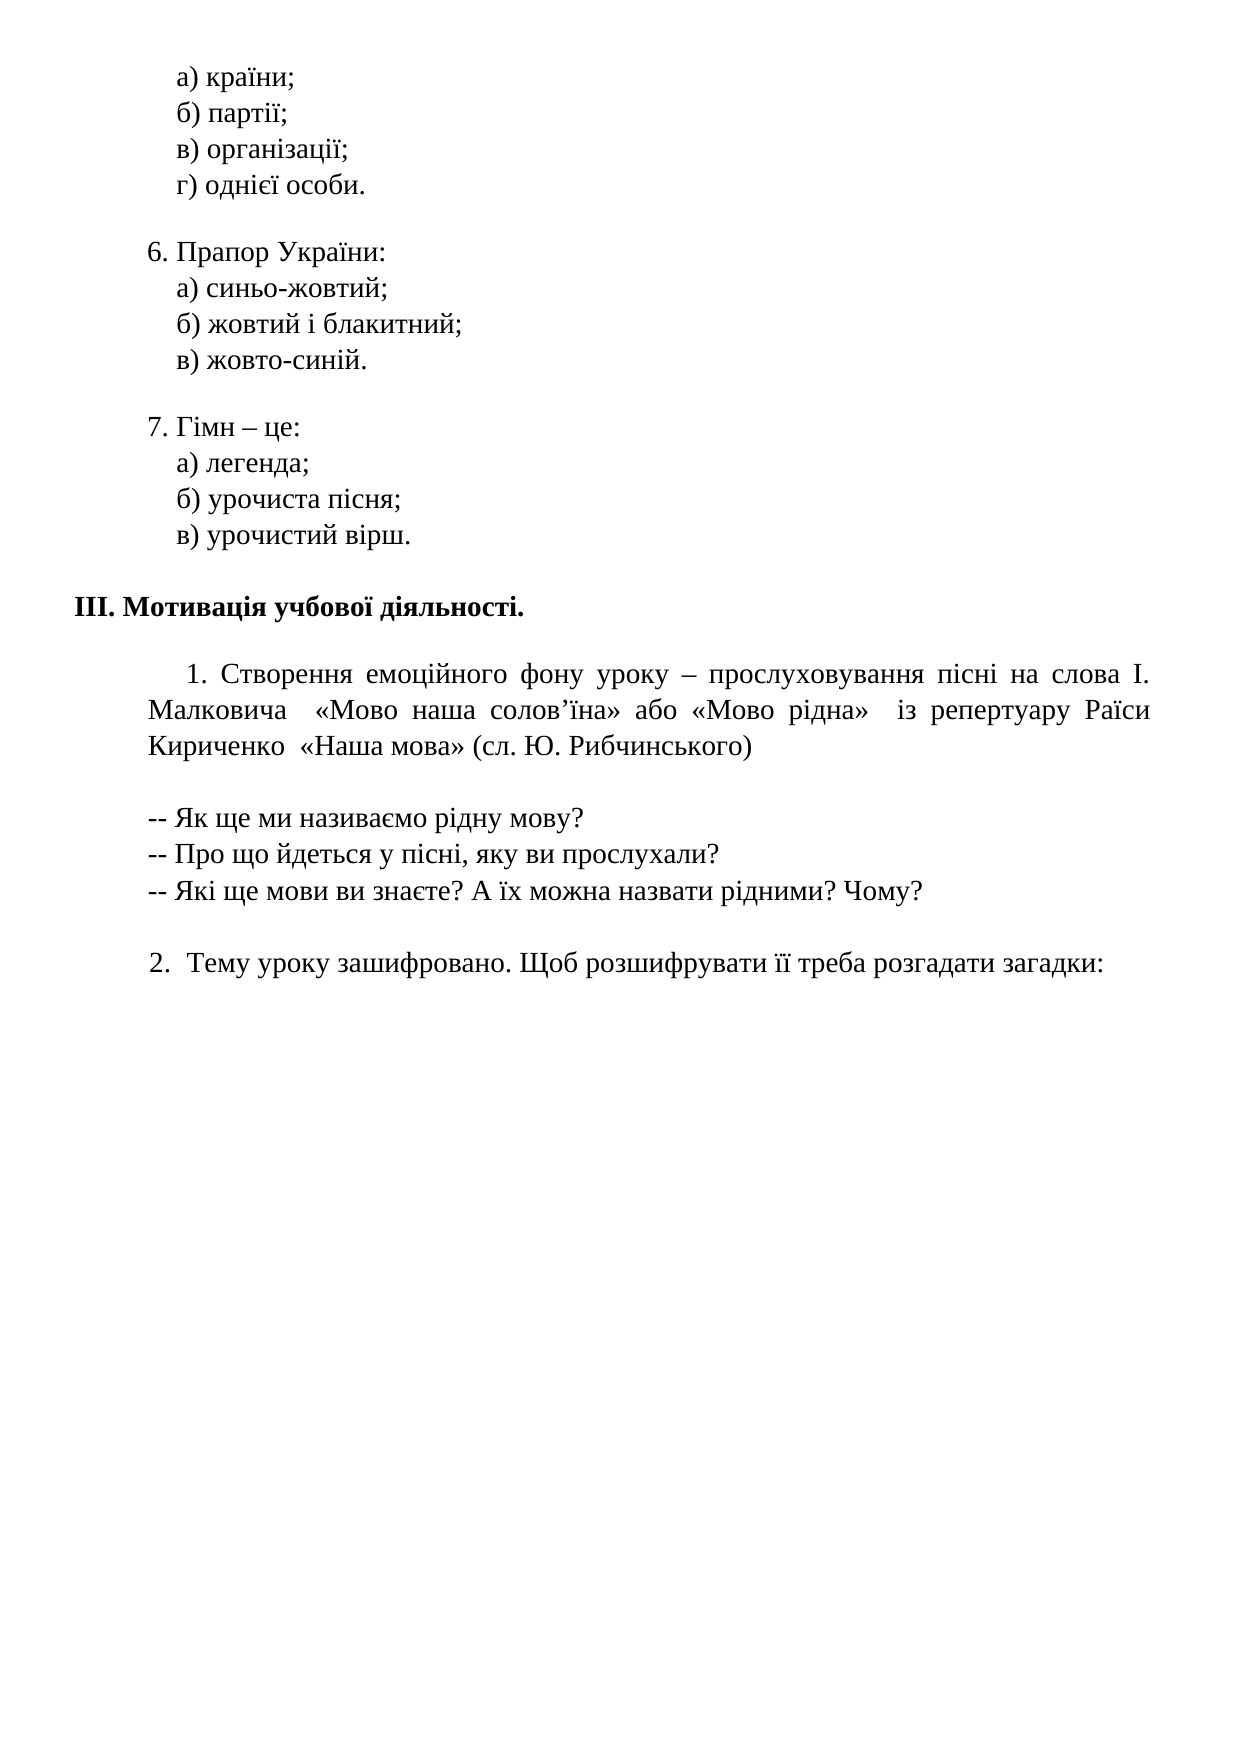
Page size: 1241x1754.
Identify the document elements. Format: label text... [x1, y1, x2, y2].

text г) однієї особи. [74, 167, 1152, 201]
text 7. Гімн – це: [74, 409, 1152, 442]
text а) легенда; [74, 445, 1152, 478]
text в) жовто-синій. [74, 342, 1152, 376]
text -- Які ще мови ви знаєте? А їх можна назвати рідними? Чому? [148, 873, 1152, 906]
text б) урочиста пісня; [74, 481, 1152, 514]
text а) синьо-жовтий; [74, 270, 1152, 303]
text а) країни; [74, 59, 1152, 93]
text 1. Створення емоційного фону уроку – прослуховування пісні на слова І. Малковича «Мово наша солов’їна» або «Мово рідна» із репертуару Раїси Кириченко «Наша мова» (сл. Ю. Рибчинського) [148, 656, 1152, 762]
text -- Як ще ми називаємо рідну мову? [148, 800, 1152, 834]
text 6. Прапор України: [74, 234, 1152, 267]
text б) партії; [74, 95, 1152, 129]
text ΙΙΙ. Мотивація учбової діяльності. [74, 589, 1152, 623]
list Тему уроку зашифровано. Щоб розшифрувати її треба розгадати загадки: [149, 945, 1152, 978]
text б) жовтий і блакитний; [74, 306, 1152, 340]
text -- Про що йдеться у пісні, яку ви прослухали? [148, 836, 1152, 870]
text в) організації; [74, 131, 1152, 165]
text в) урочистий вірш. [74, 517, 1152, 551]
